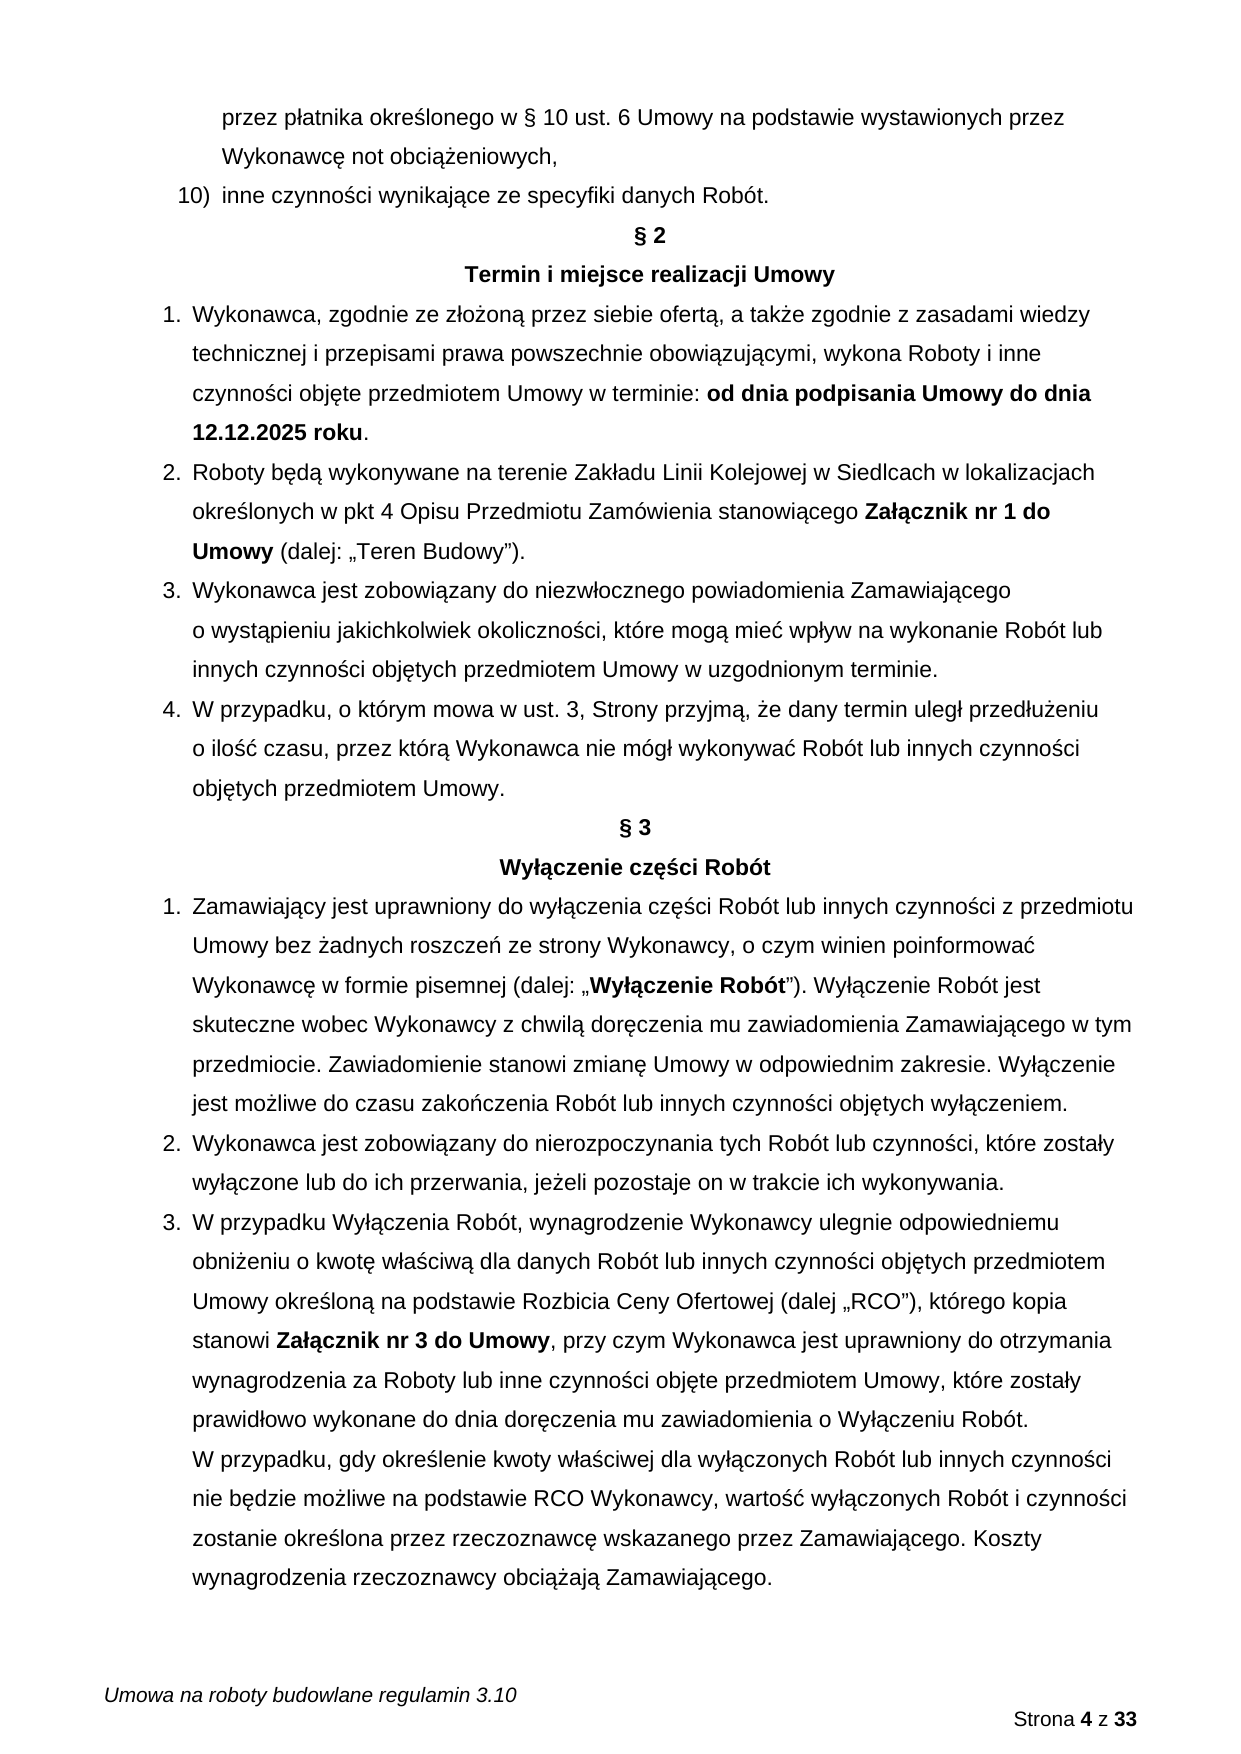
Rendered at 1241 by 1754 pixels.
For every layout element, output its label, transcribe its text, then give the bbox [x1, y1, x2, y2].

list W przypadku Wyłączenia Robót, wynagrodzenie Wykonawcy ulegnie odpowiedniemu obniżeniu o kwotę właściwą dla danych Robót lub innych czynności objętych przedmiotem Umowy określoną na podstawie Rozbicia Ceny Ofertowej (dalej „RCO”), którego kopia stanowi Załącznik nr 3 do Umowy, przy czym Wykonawca jest uprawniony do otrzymania wynagrodzenia za Roboty lub inne czynności objęte przedmiotem Umowy, które zostały prawidłowo wykonane do dnia doręczenia mu zawiadomienia o Wyłączeniu Robót. W przypadku, gdy określenie kwoty właściwej dla wyłączonych Robót lub innych czynności nie będzie możliwe na podstawie RCO Wykonawcy, wartość wyłączonych Robót i czynności zostanie określona przez rzeczoznawcę wskazanego przez Zamawiającego. Koszty wynagrodzenia rzeczoznawcy obciążają Zamawiającego. [162, 1209, 1137, 1591]
text Wyłączenie części Robót [133, 853, 1137, 880]
list Zamawiający jest uprawniony do wyłączenia części Robót lub innych czynności z przedmiotu Umowy bez żadnych roszczeń ze strony Wykonawcy, o czym winien poinformować Wykonawcę w formie pisemnej (dalej: „Wyłączenie Robót”). Wyłączenie Robót jest skuteczne wobec Wykonawcy z chwilą doręczenia mu zawiadomienia Zamawiającego w tym przedmiocie. Zawiadomienie stanowi zmianę Umowy w odpowiednim zakresie. Wyłączenie jest możliwe do czasu zakończenia Robót lub innych czynności objętych wyłączeniem. [162, 893, 1137, 1117]
text Termin i miejsce realizacji Umowy [162, 261, 1137, 288]
text § 2 [162, 222, 1137, 248]
list W przypadku, o którym mowa w ust. 3, Strony przyjmą, że dany termin uległ przedłużeniu o ilość czasu, przez którą Wykonawca nie mógł wykonywać Robót lub innych czynności objętych przedmiotem Umowy. [162, 696, 1137, 801]
list Wykonawca jest zobowiązany do niezwłocznego powiadomienia Zamawiającego o wystąpieniu jakichkolwiek okoliczności, które mogą mieć wpływ na wykonanie Robót lub innych czynności objętych przedmiotem Umowy w uzgodnionym terminie. [162, 577, 1137, 682]
list Wykonawca jest zobowiązany do nierozpoczynania tych Robót lub czynności, które zostały wyłączone lub do ich przerwania, jeżeli pozostaje on w trakcie ich wykonywania. [162, 1130, 1137, 1196]
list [192, 103, 1137, 169]
text § 3 [133, 814, 1137, 840]
list Wykonawca, zgodnie ze złożoną przez siebie ofertą, a także zgodnie z zasadami wiedzy technicznej i przepisami prawa powszechnie obowiązującymi, wykona Roboty i inne czynności objęte przedmiotem Umowy w terminie: od dnia podpisania Umowy do dnia 12.12.2025 roku. [162, 301, 1137, 446]
list inne czynności wynikające ze specyfiki danych Robót. [177, 182, 1137, 209]
list Roboty będą wykonywane na terenie Zakładu Linii Kolejowej w Siedlcach w lokalizacjach określonych w pkt 4 Opisu Przedmiotu Zamówienia stanowiącego Załącznik nr 1 do Umowy (dalej: „Teren Budowy”). [162, 459, 1137, 564]
